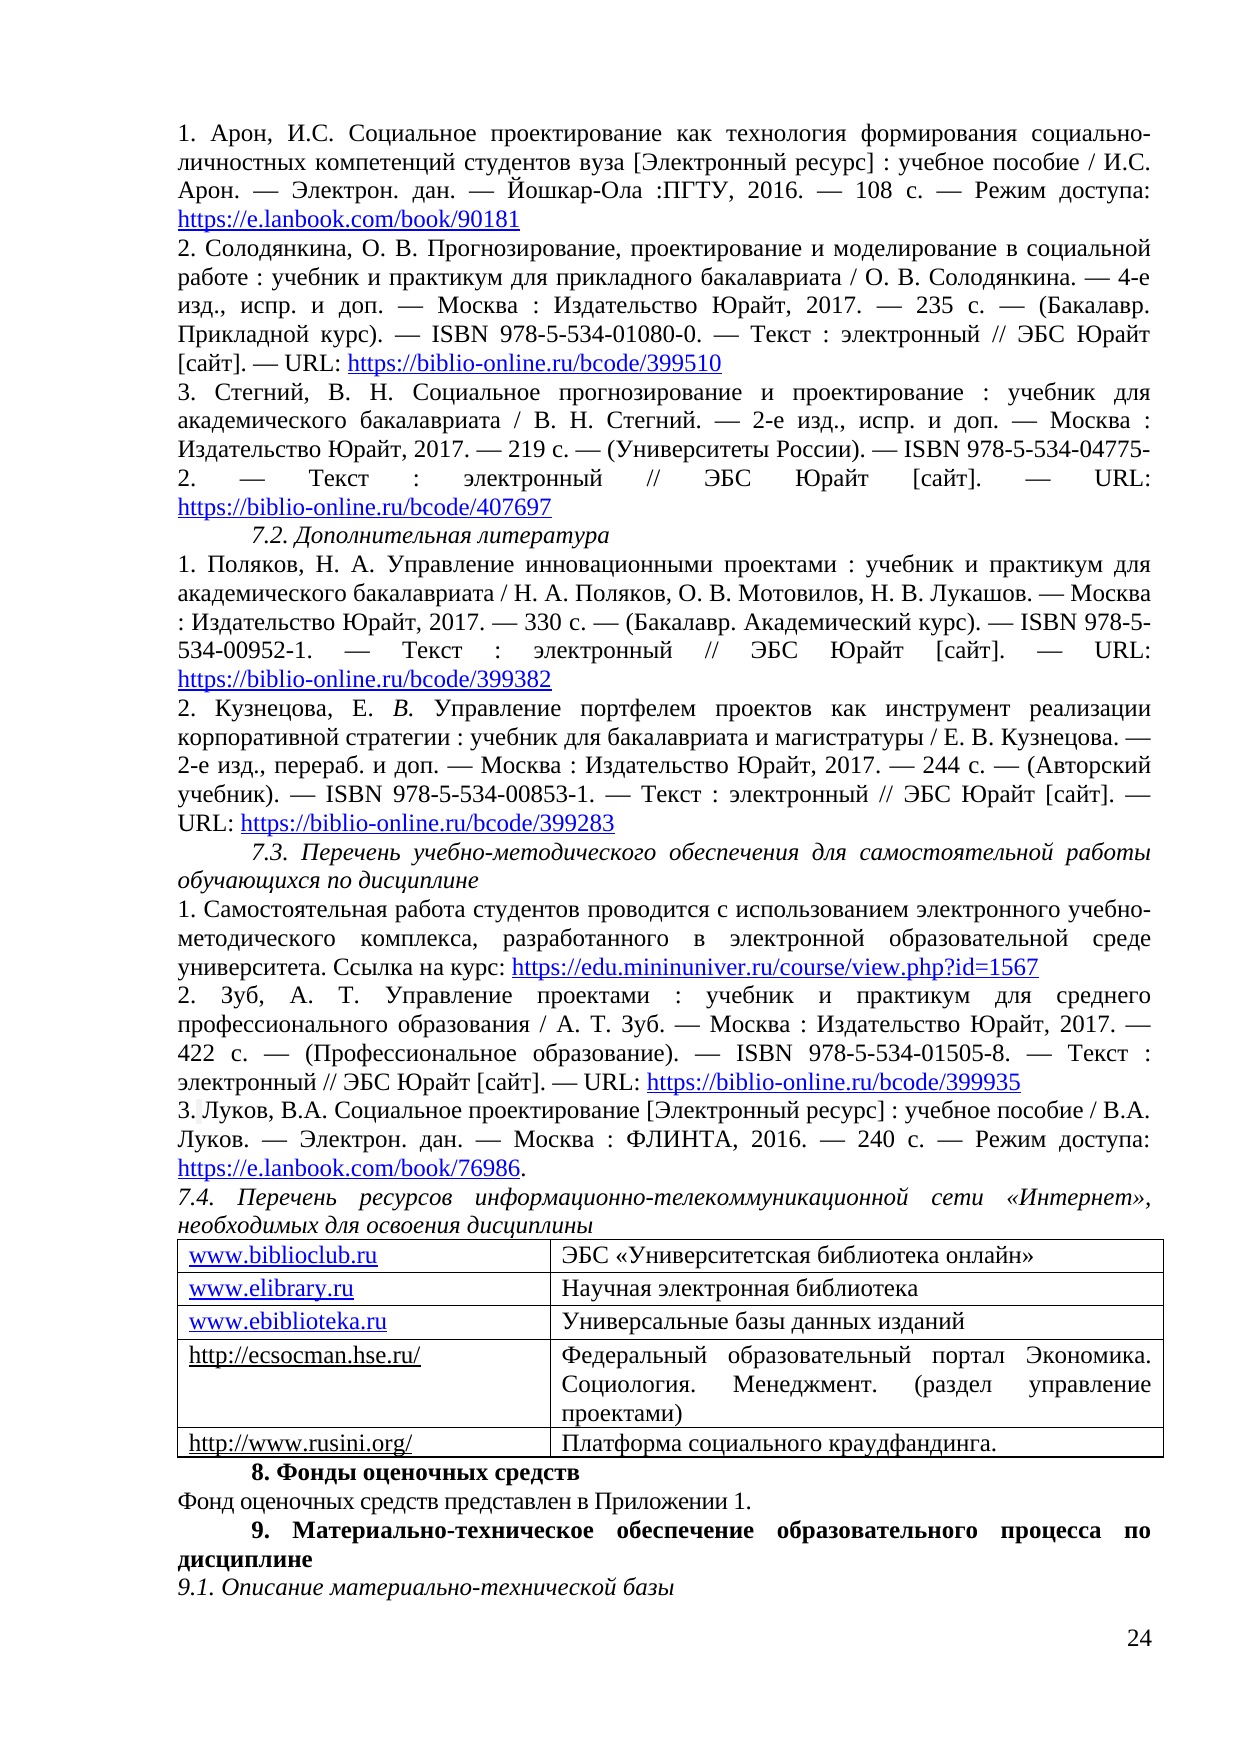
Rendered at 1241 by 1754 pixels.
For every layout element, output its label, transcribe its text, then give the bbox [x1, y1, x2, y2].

text 3. Стегний, В. Н. Социальное прогнозирование и проектирование : учебник для академического бакалавриата / В. Н. Стегний. — 2-е изд., испр. и доп. — Москва : Издательство Юрайт, 2017. — 219 с. — (Университеты России). — ISBN 978-5-534-04775-2. — Текст : электронный // ЭБС Юрайт [сайт]. — URL: https://biblio-online.ru/bcode/407697 [177, 377, 1152, 521]
text 7.2. Дополнительная литература [177, 521, 1152, 549]
table_cell Федеральный образовательный портал Экономика. Социология. Менеджмент. (раздел управление проектами) [551, 1340, 1163, 1427]
table_cell www.elibrary.ru [178, 1273, 550, 1305]
table_header ЭБС «Университетская библиотека онлайн» [551, 1240, 1163, 1272]
text 7.3. Перечень учебно-методического обеспечения для самостоятельной работы обучающихся по дисциплине [177, 837, 1152, 894]
table_cell http://www.rusini.org/ [178, 1428, 550, 1456]
text 2. Зуб, А. Т. Управление проектами : учебник и практикум для среднего профессионального образования / А. Т. Зуб. — Москва : Издательство Юрайт, 2017. — 422 с. — (Профессиональное образование). — ISBN 978-5-534-01505-8. — Текст : электронный // ЭБС Юрайт [сайт]. — URL: https://biblio-online.ru/bcode/399935 [177, 981, 1152, 1096]
text 9. Материально-техническое обеспечение образовательного процесса по дисциплине [177, 1515, 1152, 1572]
text 2. Солодянкина, О. В. Прогнозирование, проектирование и моделирование в социальной работе : учебник и практикум для прикладного бакалавриата / О. В. Солодянкина. — 4-е изд., испр. и доп. — Москва : Издательство Юрайт, 2017. — 235 с. — (Бакалавр. Прикладной курс). — ISBN 978-5-534-01080-0. — Текст : электронный // ЭБС Юрайт [сайт]. — URL: https://biblio-online.ru/bcode/399510 [177, 233, 1152, 377]
text Фонд оценочных средств представлен в Приложении 1. [177, 1486, 1152, 1515]
text 1. Самостоятельная работа студентов проводится с использованием электронного учебно-методического комплекса, разработанного в электронной образовательной среде университета. Ссылка на курс: https://edu.mininuniver.ru/course/view.php?id=1567 [177, 894, 1152, 981]
text 9.1. Описание материально-технической базы [177, 1572, 1152, 1601]
text 8. Фонды оценочных средств [177, 1458, 1152, 1486]
text 1. Арон, И.С. Социальное проектирование как технология формирования социально-личностных компетенций студентов вуза [Электронный ресурс] : учебное пособие / И.С. Арон. — Электрон. дан. — Йошкар-Ола :ПГТУ, 2016. — 108 с. — Режим доступа: https://e.lanbook.com/book/90181 [177, 118, 1152, 233]
text 7.4. Перечень ресурсов информационно-телекоммуникационной сети «Интернет», необходимых для освоения дисциплины [177, 1182, 1152, 1239]
text 2. Кузнецова, Е. В. Управление портфелем проектов как инструмент реализации корпоративной стратегии : учебник для бакалавриата и магистратуры / Е. В. Кузнецова. — 2-е изд., перераб. и доп. — Москва : Издательство Юрайт, 2017. — 244 с. — (Авторский учебник). — ISBN 978-5-534-00853-1. — Текст : электронный // ЭБС Юрайт [сайт]. — URL: https://biblio-online.ru/bcode/399283 [177, 693, 1152, 837]
table_cell Платформа социального краудфандинга. [551, 1428, 1163, 1456]
table_cell Универсальные базы данных изданий [551, 1306, 1163, 1339]
text 1. Поляков, Н. А. Управление инновационными проектами : учебник и практикум для академического бакалавриата / Н. А. Поляков, О. В. Мотовилов, Н. В. Лукашов. — Москва : Издательство Юрайт, 2017. — 330 с. — (Бакалавр. Академический курс). — ISBN 978-5-534-00952-1. — Текст : электронный // ЭБС Юрайт [сайт]. — URL: https://biblio-online.ru/bcode/399382 [177, 549, 1152, 693]
table_cell http://ecsocman.hse.ru/ [178, 1340, 550, 1427]
table_cell www.ebiblioteka.ru [178, 1306, 550, 1339]
table_cell Научная электронная библиотека [551, 1273, 1163, 1305]
table_header www.biblioclub.ru [178, 1240, 550, 1272]
text 3. Луков, В.А. Социальное проектирование [Электронный ресурс] : учебное пособие / В.А. Луков. — Электрон. дан. — Москва : ФЛИНТА, 2016. — 240 с. — Режим доступа: https://e.lanbook.com/book/76986. [177, 1096, 1152, 1182]
